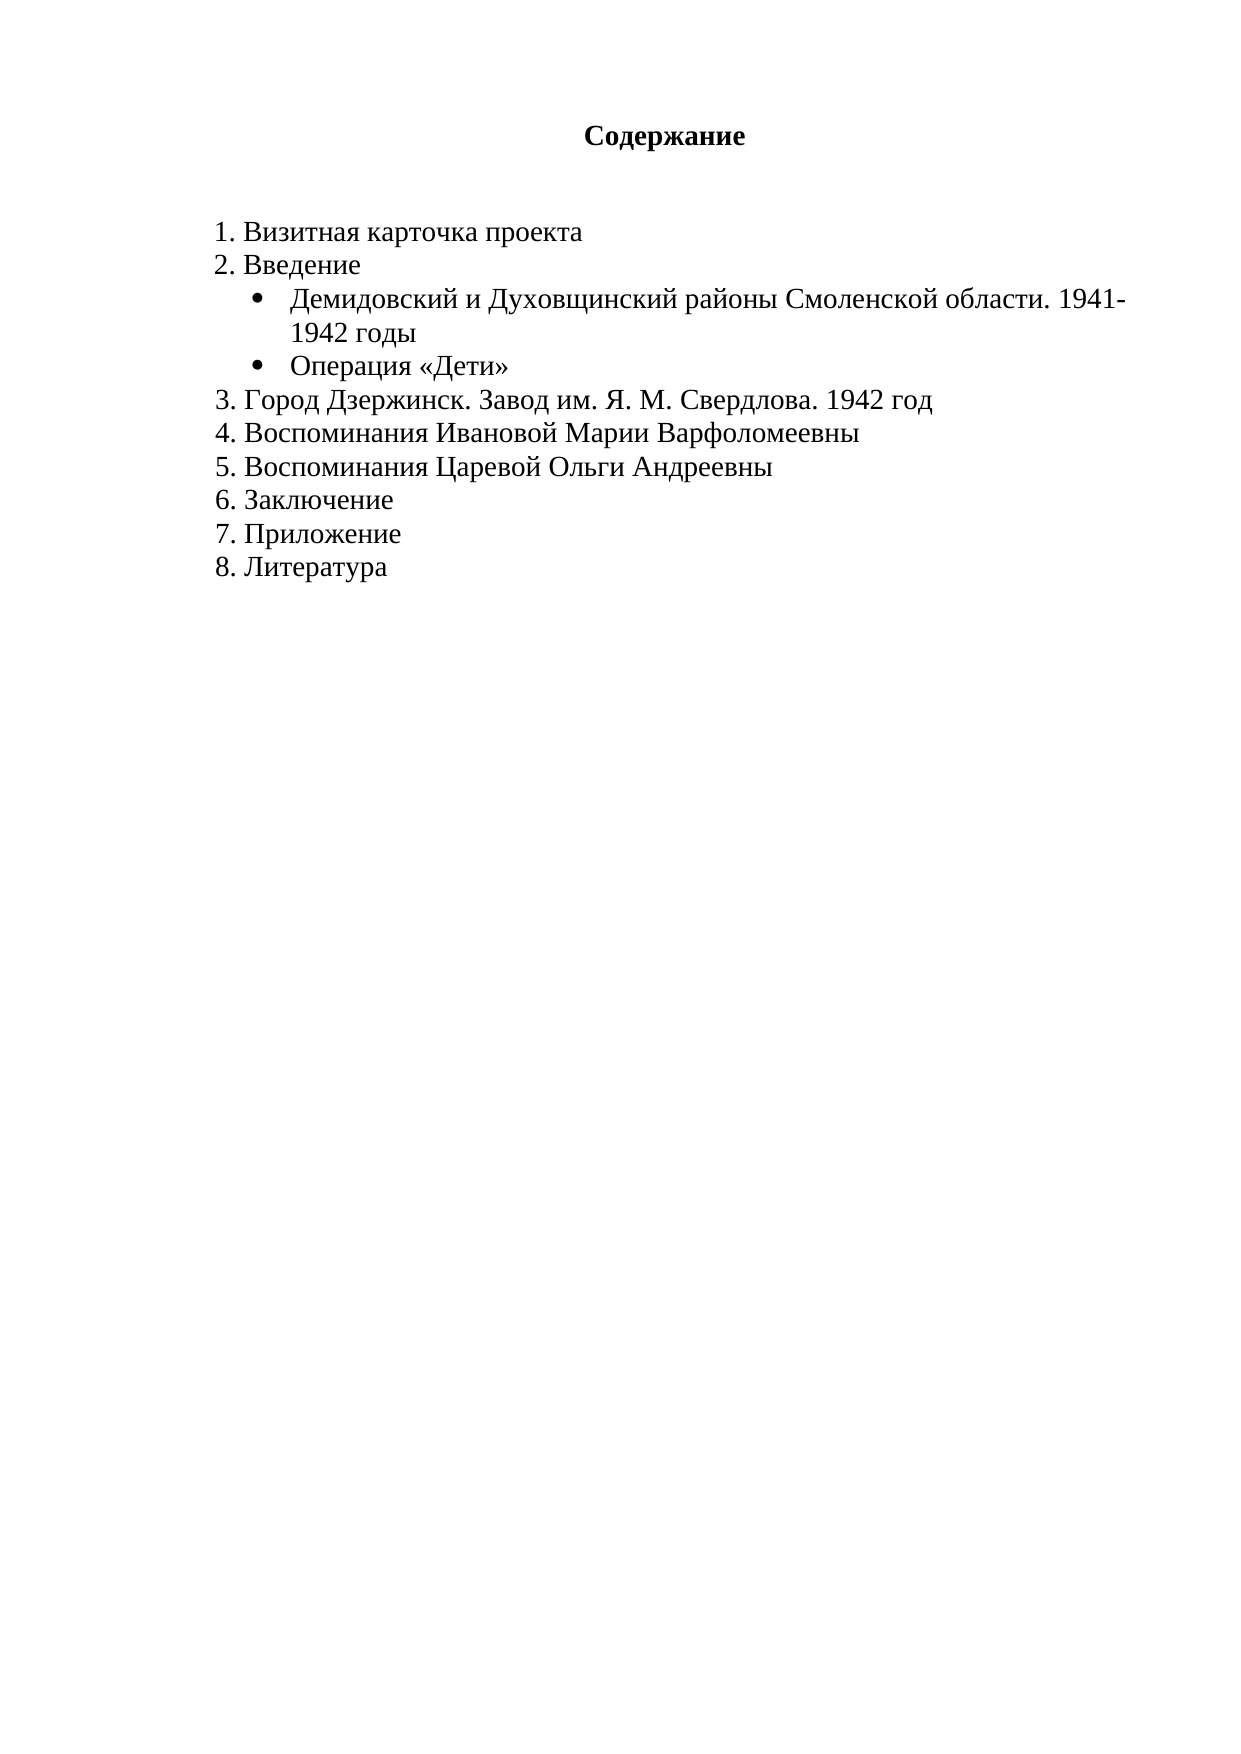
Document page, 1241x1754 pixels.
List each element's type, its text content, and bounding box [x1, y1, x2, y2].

text 8. Литература [215, 549, 1152, 583]
list Демидовский и Духовщинский районы Смоленской области. 1941-1942 годы [252, 281, 1152, 348]
text 7. Приложение [215, 516, 1152, 549]
text 5. Воспоминания Царевой Ольги Андреевны [215, 449, 1152, 482]
list Операция «Дети» [252, 348, 1152, 382]
text 6. Заключение [215, 482, 1152, 516]
text 2. Введение [177, 247, 1152, 281]
text 4. Воспоминания Ивановой Марии Варфоломеевны [215, 415, 1152, 449]
text 3. Город Дзержинск. Завод им. Я. М. Свердлова. 1942 год [215, 382, 1152, 415]
text Содержание [177, 118, 1152, 152]
text 1. Визитная карточка проекта [177, 214, 1152, 247]
